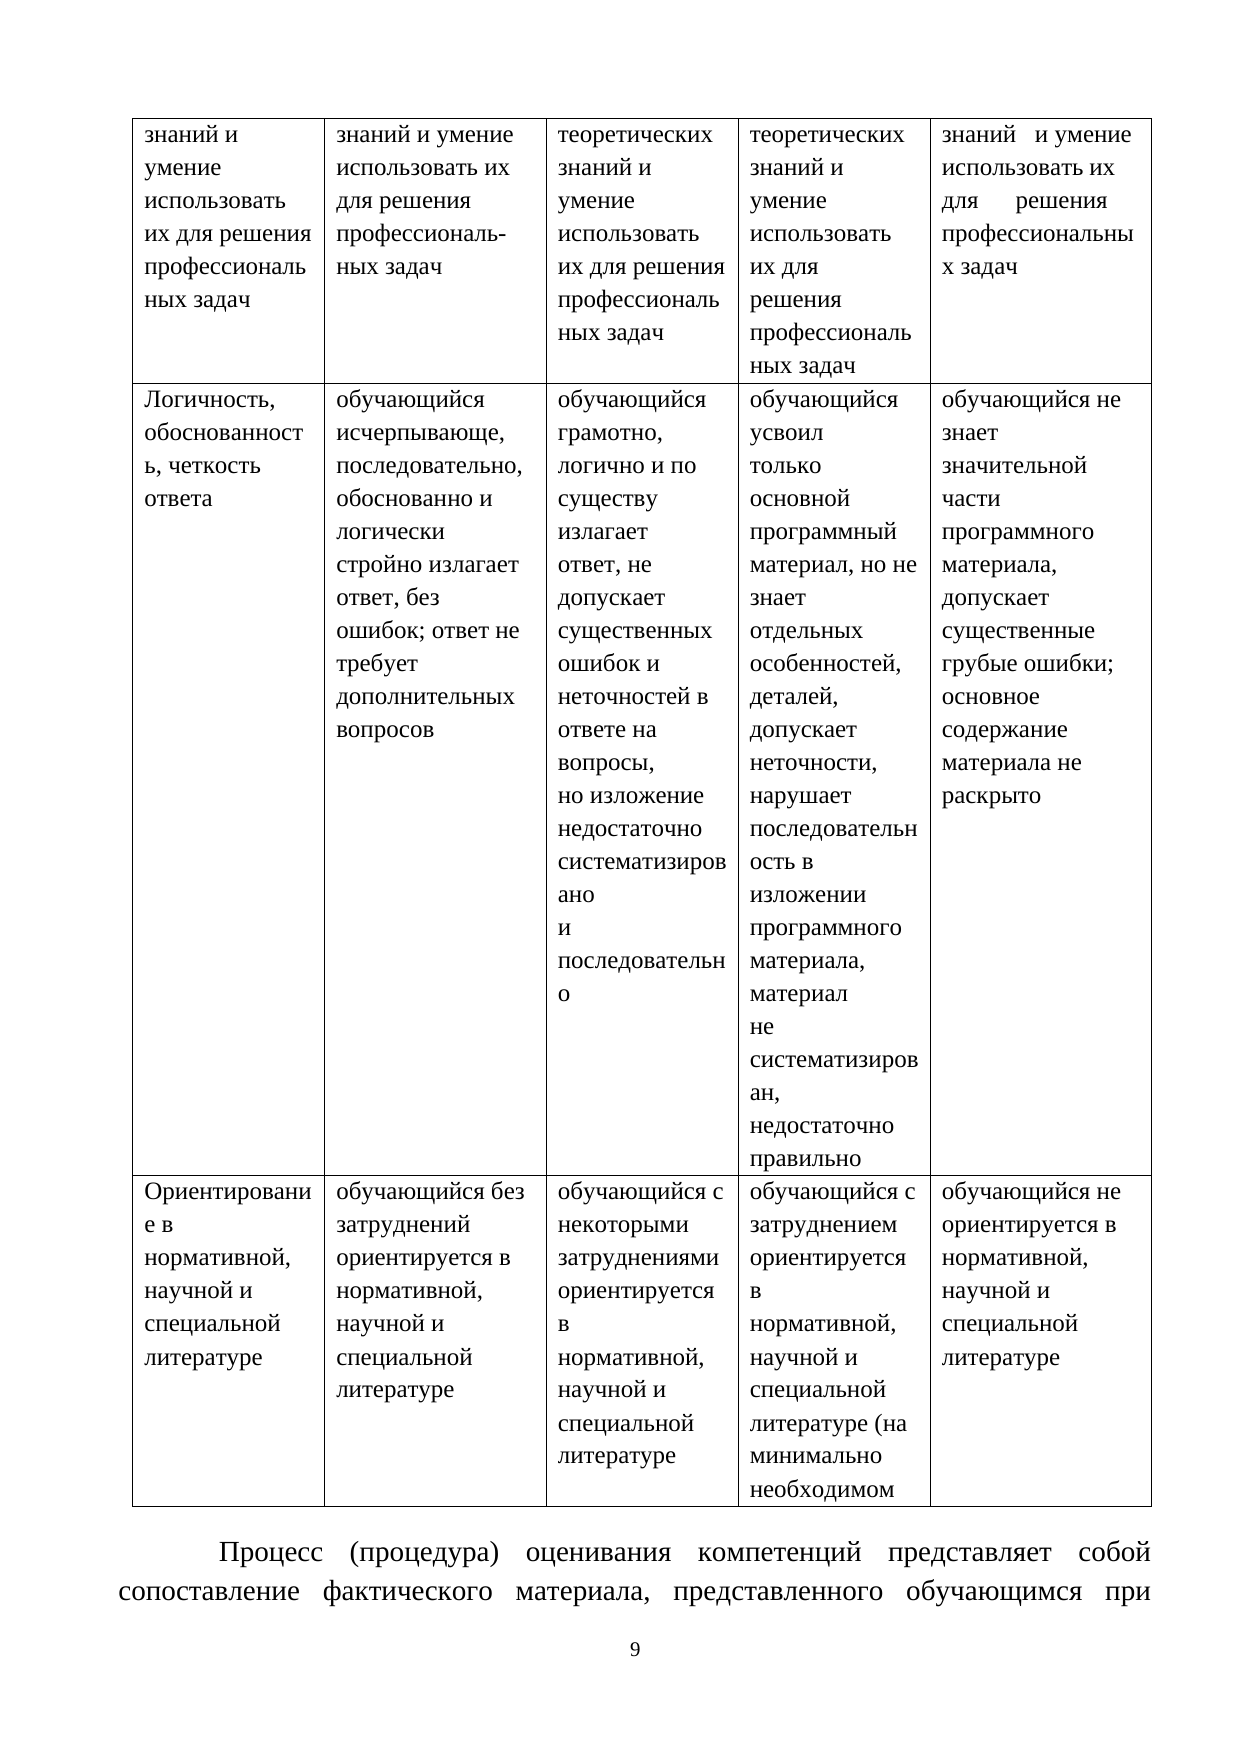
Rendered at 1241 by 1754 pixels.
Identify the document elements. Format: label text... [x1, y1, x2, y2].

table_cell обучающийся усвоил только основной программный материал, но не знает отдельных особенностей, деталей, допускает неточности, нарушает последовательность в изложении программного материала, материал не систематизирован, недостаточно правильно [739, 384, 930, 1175]
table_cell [547, 119, 738, 383]
table_cell обучающийся не знает значительной части программного материала, допускает существенные грубые ошибки; основное содержание материала не раскрыто [931, 384, 1151, 1175]
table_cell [739, 119, 930, 383]
table_cell Ориентирование в нормативной, научной и специальной литературе [133, 1176, 324, 1506]
table_cell Логичность, обоснованность, четкость ответа [133, 384, 324, 1175]
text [118, 1534, 1152, 1607]
table_cell обучающийся с некоторыми затруднениями ориентируется в нормативной, научной и специальной литературе [547, 1176, 738, 1506]
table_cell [325, 119, 546, 383]
table_cell обучающийся исчерпывающе, последовательно,обоснованно и логически стройно излагает ответ, без ошибок; ответ не требует дополнительных вопросов [325, 384, 546, 1175]
table_cell обучающийся без затруднений ориентируется в нормативной, научной и специальной литературе [325, 1176, 546, 1506]
table_cell обучающийся не ориентируется в нормативной, научной и специальной литературе [931, 1176, 1151, 1506]
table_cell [133, 119, 324, 383]
table_cell обучающийся грамотно, логично и по существу излагает ответ, не допускает существенных ошибок и неточностей в ответе на вопросы, но изложение недостаточно систематизировано и последовательно [547, 384, 738, 1175]
table_cell обучающийся с затруднением ориентируется в нормативной, научной и специальной литературе (на минимально необходимом [739, 1176, 930, 1506]
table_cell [931, 119, 1151, 383]
